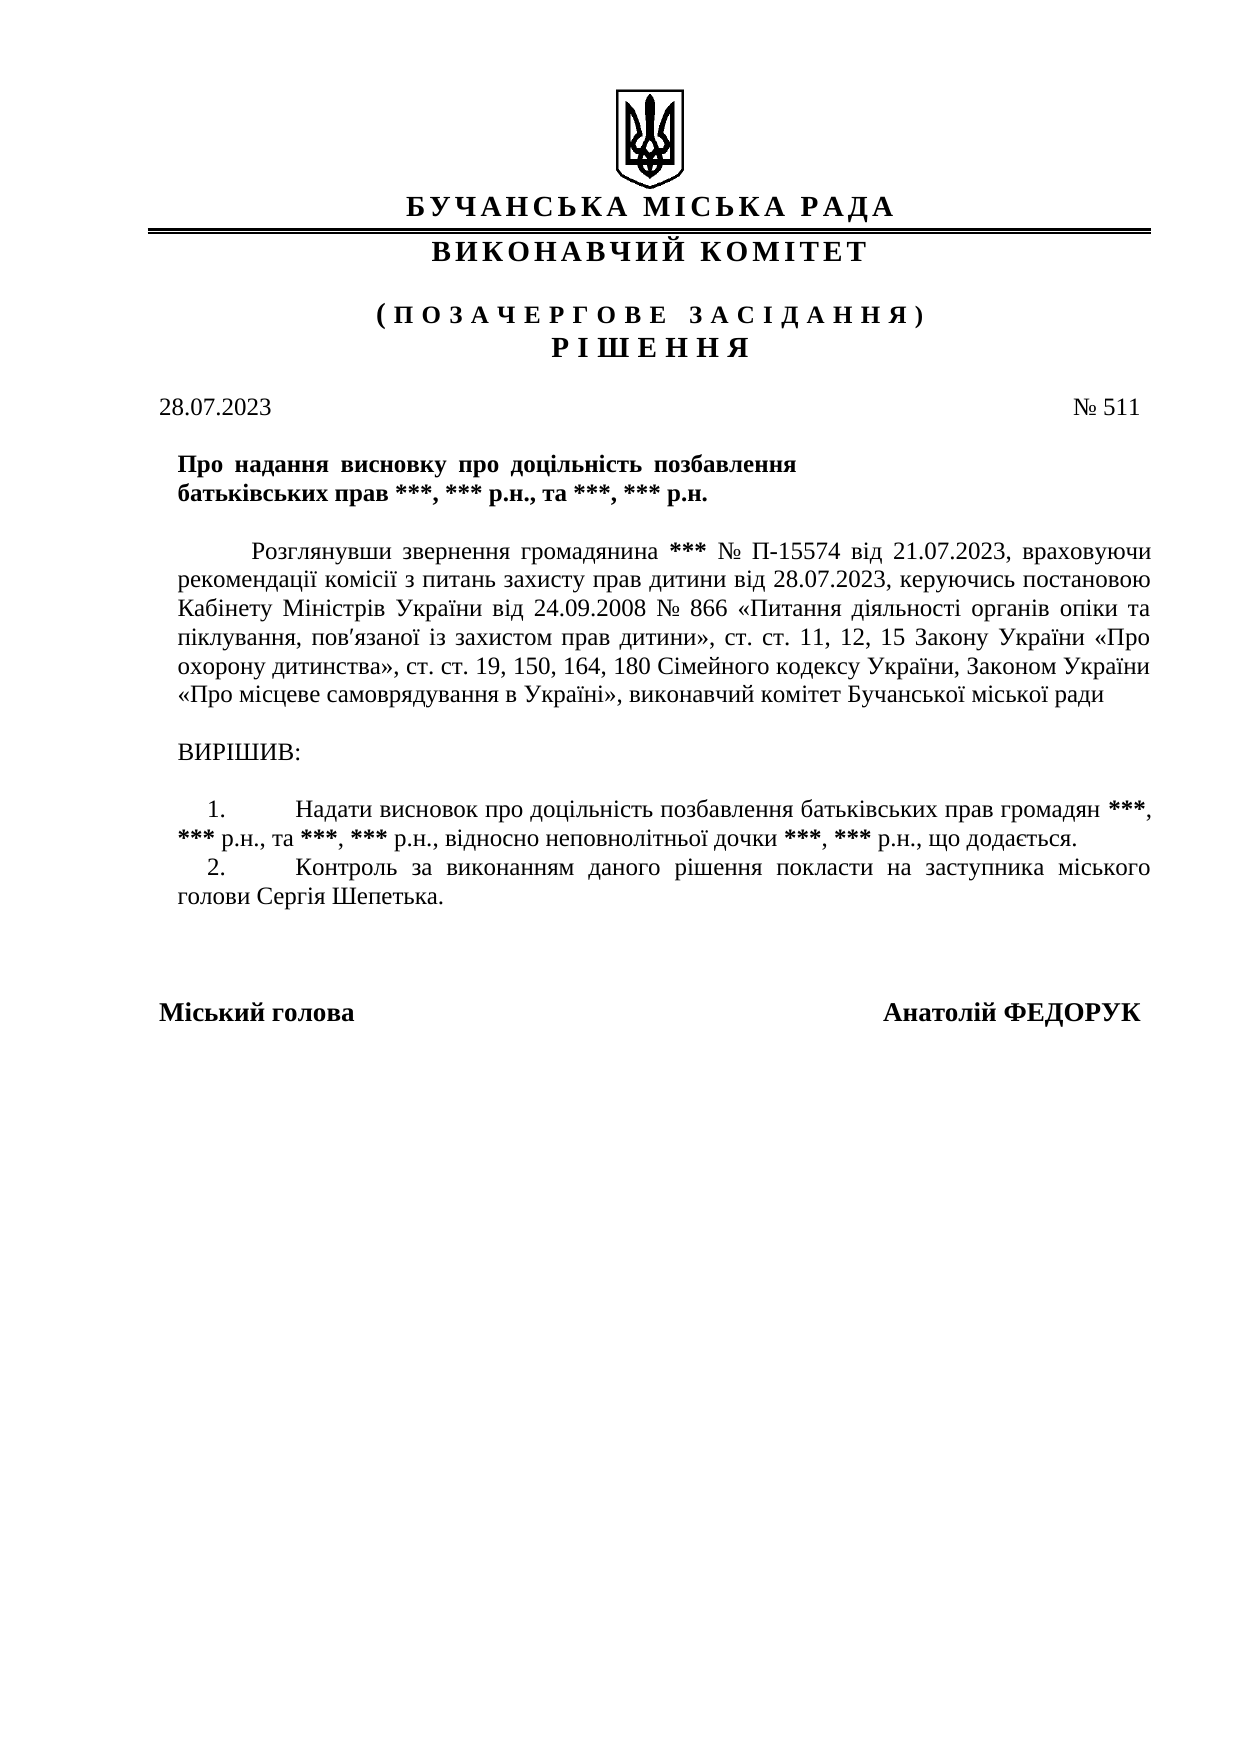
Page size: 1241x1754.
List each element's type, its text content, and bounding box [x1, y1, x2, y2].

text ВИРІШИВ: [177, 737, 1152, 766]
text 2. Контроль за виконанням даного рішення покласти на заступника міського голови Сергія Шепетька. [177, 852, 1152, 909]
table_header Анатолій ФЕДОРУК [649, 996, 1152, 1027]
table_header Міський голова [148, 996, 649, 1027]
table_header № 511 [651, 392, 1152, 421]
text РІШЕННЯ [148, 330, 1152, 363]
table_header 28.07.2023 [148, 392, 651, 421]
text Розглянувши звернення громадянина *** № П-15574 від 21.07.2023, враховуючи рекомендації комісії з питань захисту прав дитини від 28.07.2023, керуючись постановою Кабінету Міністрів України від 24.09.2008 № 866 «Питання діяльності органів опіки та піклування, пов′язаної із захистом прав дитини», ст. ст. 11, 12, 15 Закону України «Про охорону дитинства», ст. ст. 19, 150, 164, 180 Сімейного кодексу України, Законом України «Про місцеве самоврядування в Україні», виконавчий комітет Бучанської міської ради [177, 536, 1152, 708]
text Про надання висновку про доцільність позбавлення батьківських прав ***, *** р.н., та ***, *** р.н. [177, 449, 797, 507]
picture [614, 88, 685, 189]
text (ПОЗАЧЕРГОВЕ ЗАСІДАННЯ) [148, 296, 1152, 330]
table_header ВИКОНАВЧИЙ КОМІТЕТ [148, 234, 1151, 296]
text 1. Надати висновок про доцільність позбавлення батьківських прав громадян ***, *** р.н., та ***, *** р.н., відносно неповнолітньої дочки ***, *** р.н., що додається. [177, 794, 1152, 852]
text БУЧАНСЬКА МІСЬКА РАДА [148, 189, 1152, 223]
